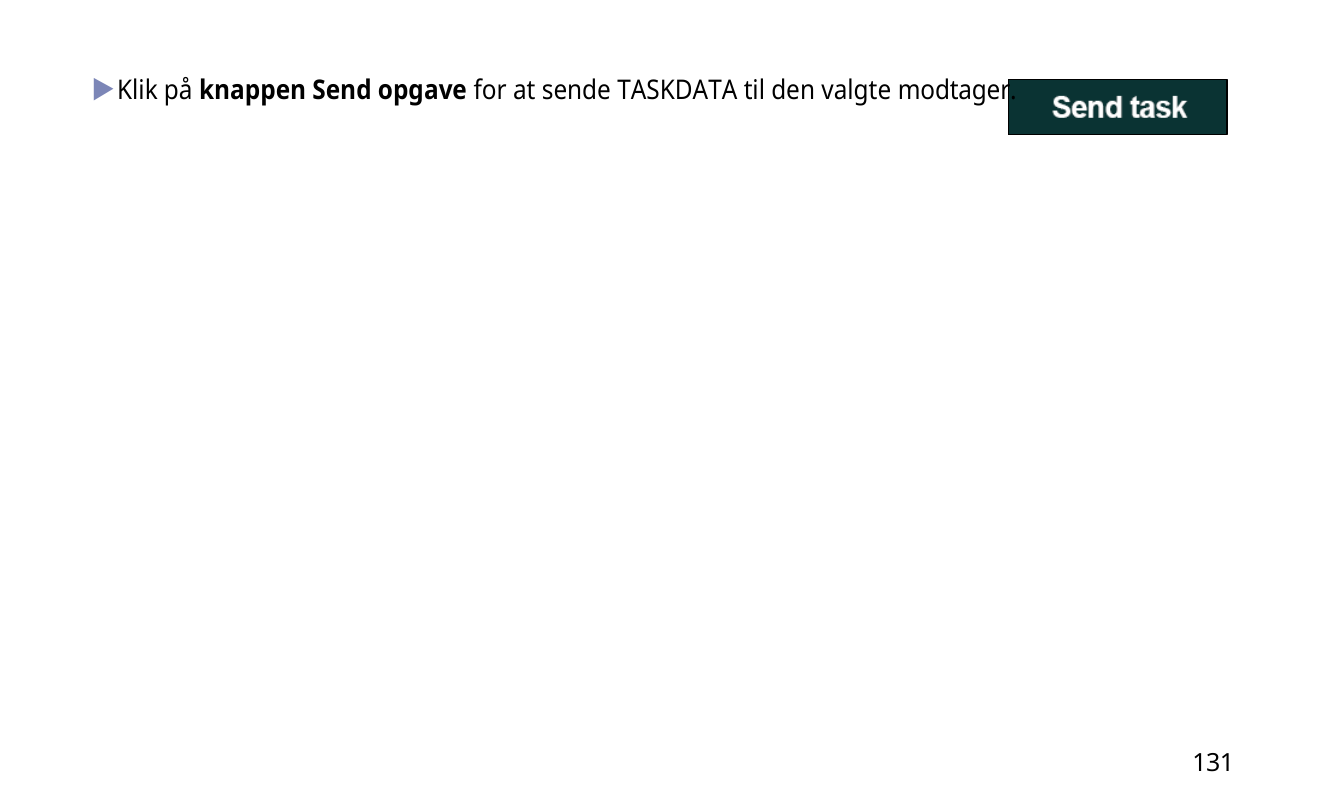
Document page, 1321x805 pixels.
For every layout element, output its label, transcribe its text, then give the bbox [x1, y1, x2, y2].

list Klik på knappen Send opgave for at sende TASKDATA til den valgte modtager. [91, 70, 1258, 107]
picture [1009, 107, 1226, 134]
